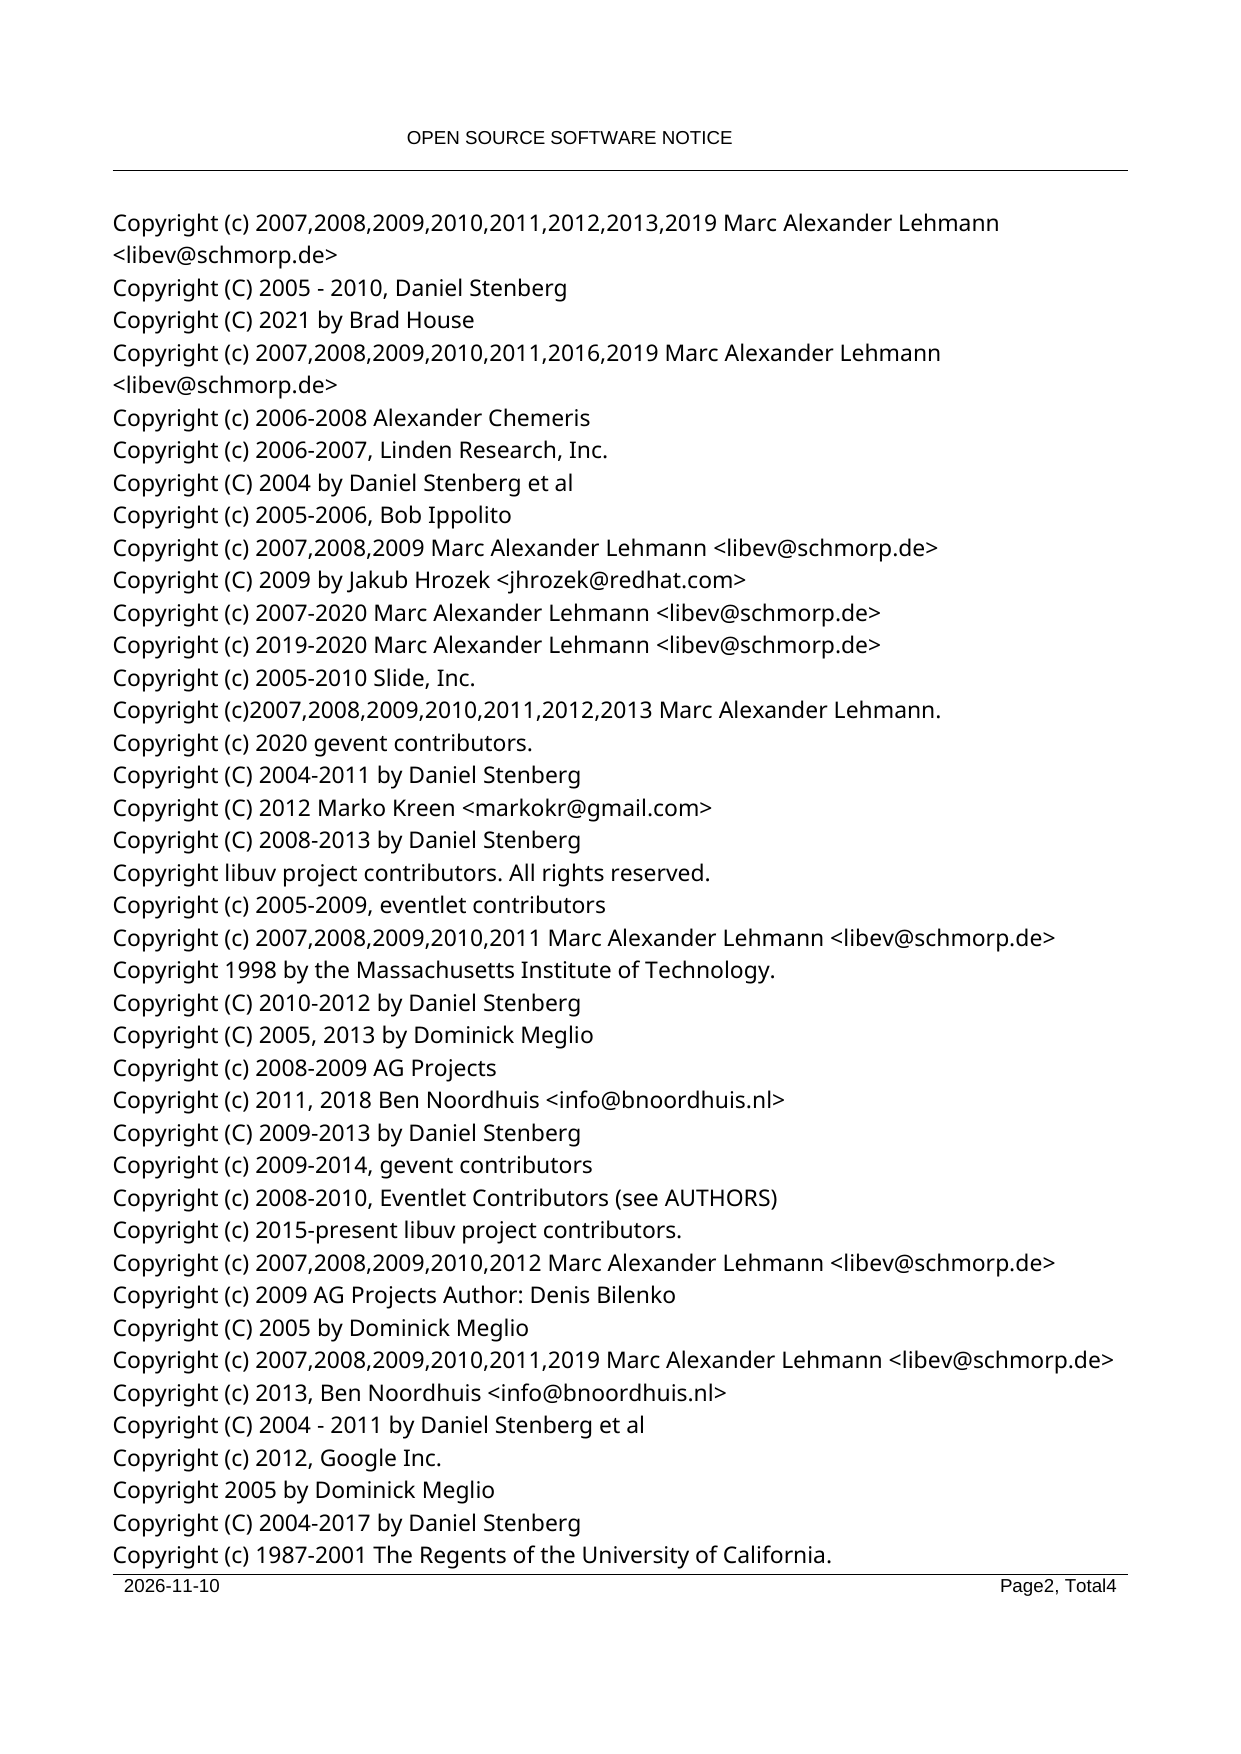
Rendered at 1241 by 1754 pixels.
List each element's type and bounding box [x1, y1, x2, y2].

text [112, 206, 1128, 1571]
